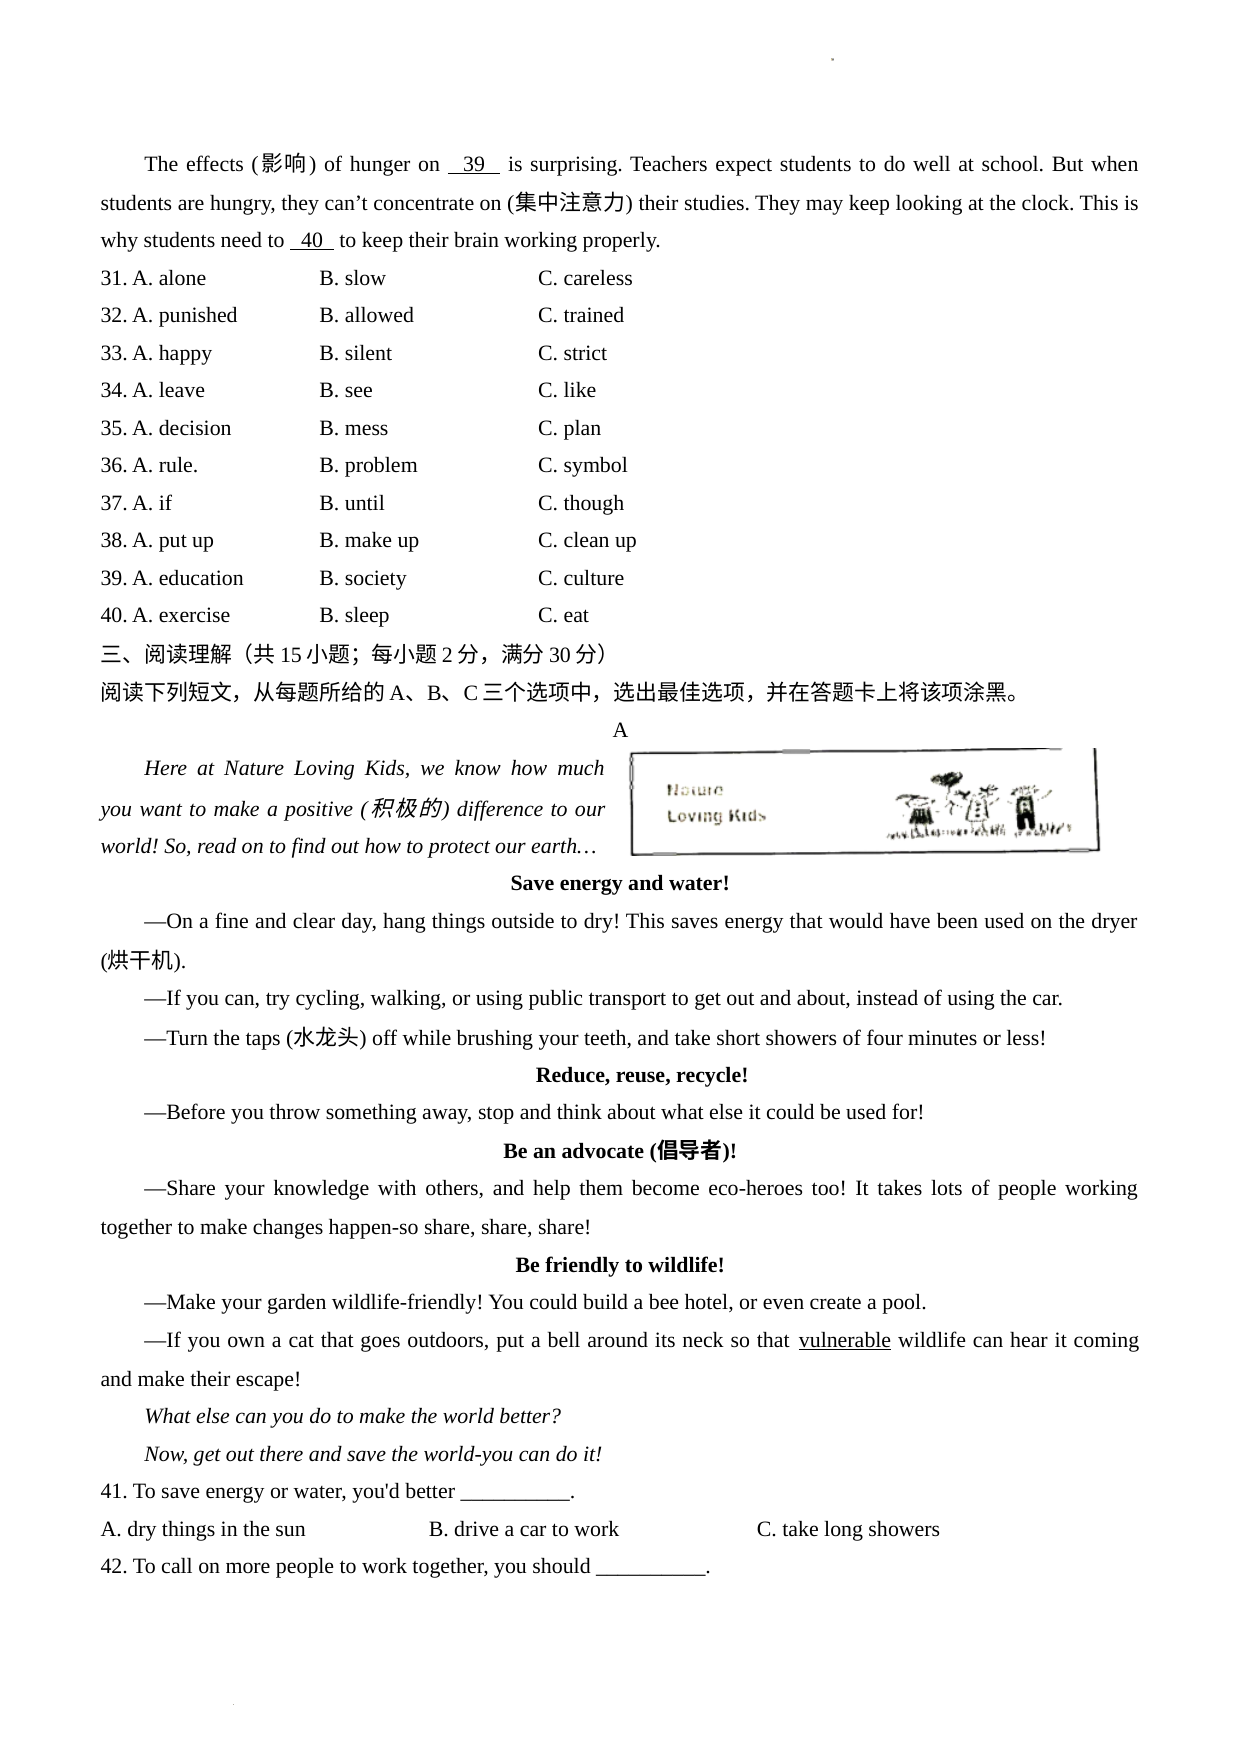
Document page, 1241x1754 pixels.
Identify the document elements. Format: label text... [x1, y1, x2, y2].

text 38. A. put up B. make up C. clean up [100, 524, 1140, 556]
text What else can you do to make the world better? [100, 1400, 1140, 1432]
text Reduce, reuse, recycle! [100, 1058, 1140, 1091]
text 42. To call on more people to work together, you should __________. [100, 1550, 1140, 1582]
text 34. A. leave B. see C. like [100, 374, 1140, 406]
text 32. A. punished B. allowed C. trained [100, 299, 1140, 331]
text 阅读下列短文，从每题所给的A、B、C三个选项中，选出最佳选项，并在答题卡上将该项涂黑。 [100, 675, 1140, 707]
text The effects (影响) of hunger on 39 is surprising. Teachers expect students to do well at school. But when students are hungry, they can’t concentrate on (集中注意力) their studies. They may keep looking at the clock. This is why students need to 40 to keep their brain working properly. [100, 146, 1140, 256]
text 41. To save energy or water, you'd better __________. [100, 1475, 1140, 1507]
text 33. A. happy B. silent C. strict [100, 336, 1140, 369]
text 37. A. if B. until C. though [100, 486, 1140, 519]
text —Share your knowledge with others, and help them become eco-heroes too! It takes lots of people working together to make changes happen-so share, share, share! [100, 1172, 1140, 1243]
text 36. A. rule. B. problem C. symbol [100, 449, 1140, 481]
text 40. A. exercise B. sleep C. eat [100, 599, 1140, 631]
text —On a fine and clear day, hang things outside to dry! This saves energy that would have been used on the dryer (烘干机). [100, 904, 1140, 976]
text 31. A. alone B. slow C. careless [100, 261, 1140, 294]
text 三、阅读理解（共15小题；每小题2分，满分30分） [100, 636, 1140, 669]
text —Before you throw something away, stop and think about what else it could be used for! [100, 1096, 1140, 1128]
text Save energy and water! [100, 867, 1140, 899]
text —If you own a cat that goes outdoors, put a bell around its neck so that vulnerable wildlife can hear it coming and make their escape! [100, 1323, 1140, 1395]
text 35. A. decision B. mess C. plan [100, 411, 1140, 444]
text A [100, 714, 1140, 746]
text A. dry things in the sun B. drive a car to work C. take long showers [100, 1512, 1140, 1545]
text 39. A. education B. society C. culture [100, 561, 1140, 594]
text Be an advocate (倡导者)! [100, 1133, 1140, 1166]
text —If you can, try cycling, walking, or using public transport to get out and about, instead of using the car. [100, 982, 1140, 1014]
picture [626, 748, 1105, 856]
text Be friendly to wildlife! [100, 1248, 1140, 1281]
text —Turn the taps (水龙头) off while brushing your teeth, and take short showers of four minutes or less! [100, 1019, 1140, 1052]
text —Make your garden wildlife-friendly! You could build a bee hotel, or even create a pool. [100, 1286, 1140, 1318]
text Now, get out there and save the world-you can do it! [100, 1437, 1140, 1470]
